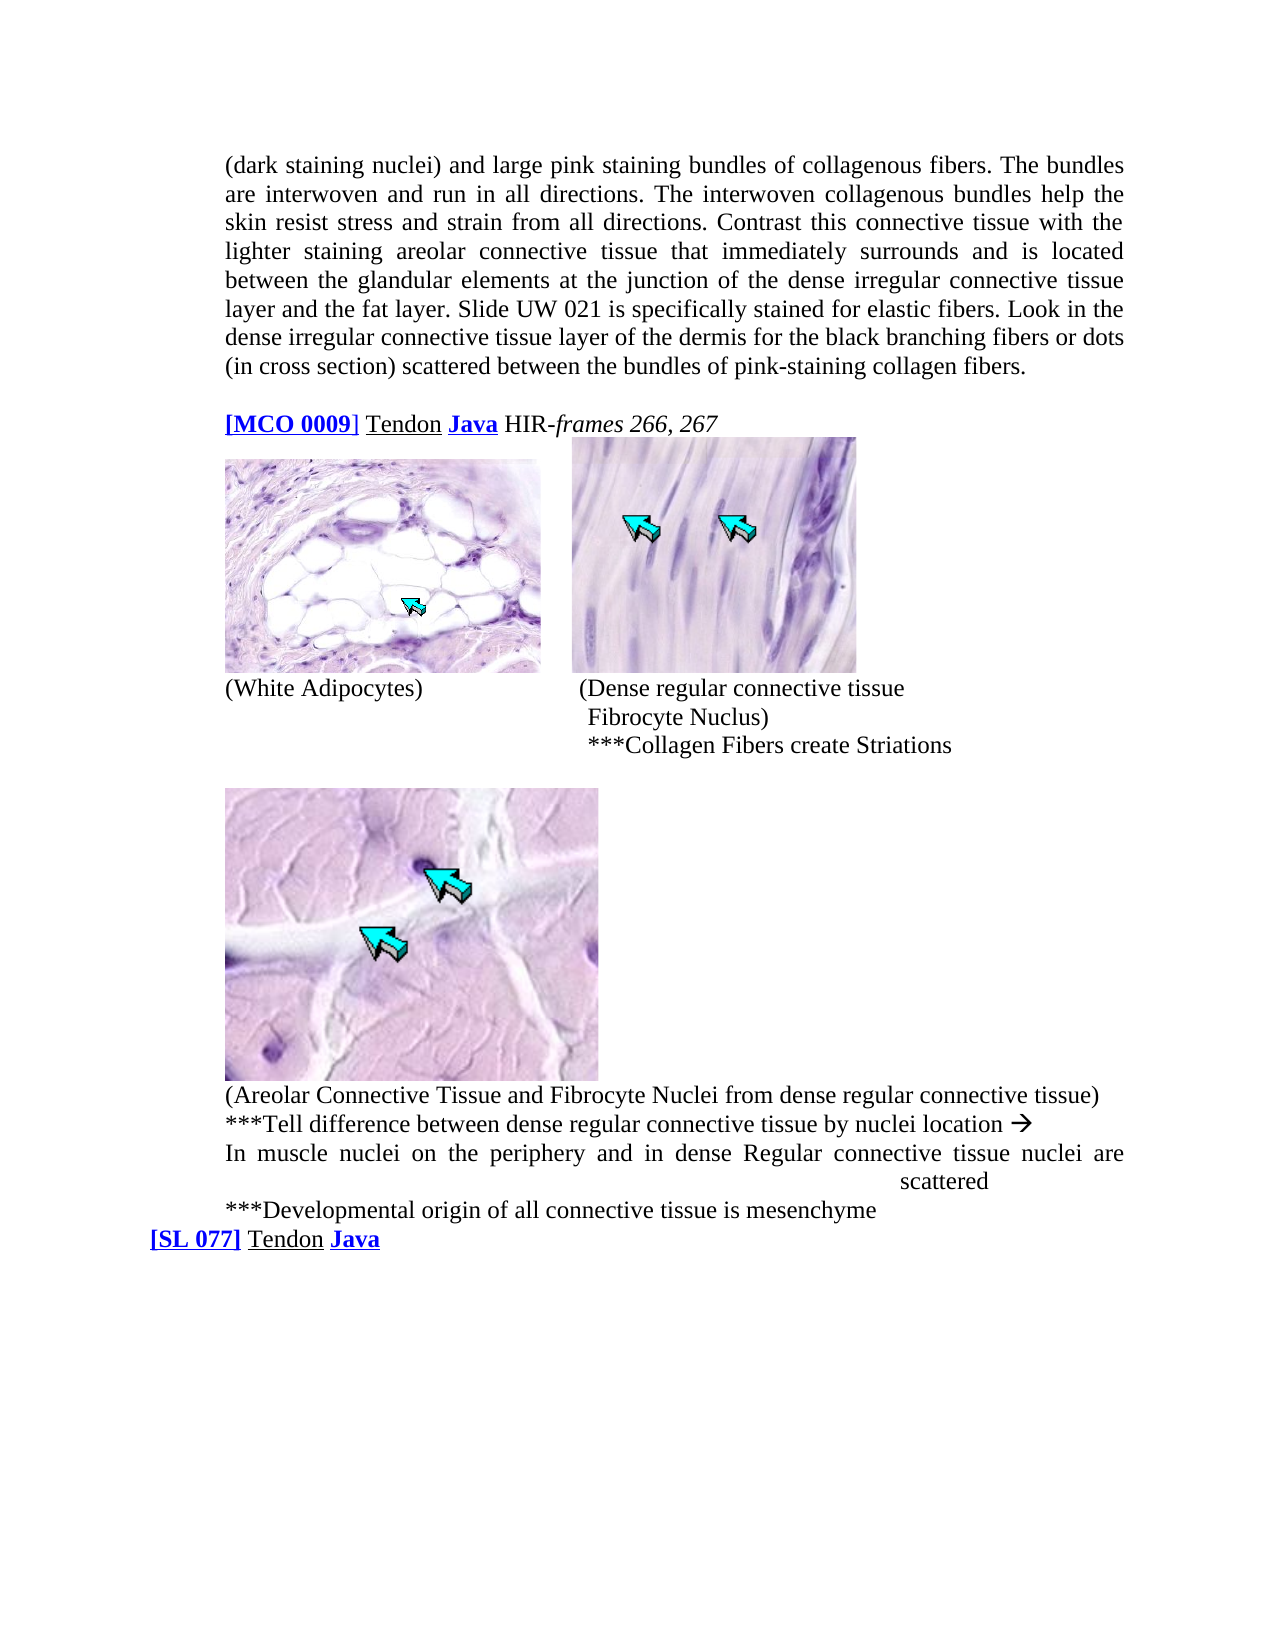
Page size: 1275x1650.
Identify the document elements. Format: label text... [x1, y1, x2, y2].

text [SL 077] Tendon Java [150, 1224, 1125, 1253]
picture [571, 437, 857, 673]
text ***Tell difference between dense regular connective tissue by nuclei location [225, 1109, 1125, 1138]
text Fibrocyte Nuclus) [225, 702, 1125, 731]
picture [225, 788, 599, 1081]
picture [225, 459, 541, 673]
text In muscle nuclei on the periphery and in dense Regular connective tissue nuclei are scattered [225, 1138, 1125, 1195]
text ***Collagen Fibers create Striations [225, 731, 1125, 759]
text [225, 150, 1125, 380]
text ***Developmental origin of all connective tissue is mesenchyme [225, 1195, 1125, 1224]
text (White Adipocytes) (Dense regular connective tissue [225, 673, 1125, 702]
text (Areolar Connective Tissue and Fibrocyte Nuclei from dense regular connective tissue) [225, 1080, 1125, 1109]
text [MCO 0009] Tendon Java HIR-frames 266, 267 [225, 409, 1125, 437]
